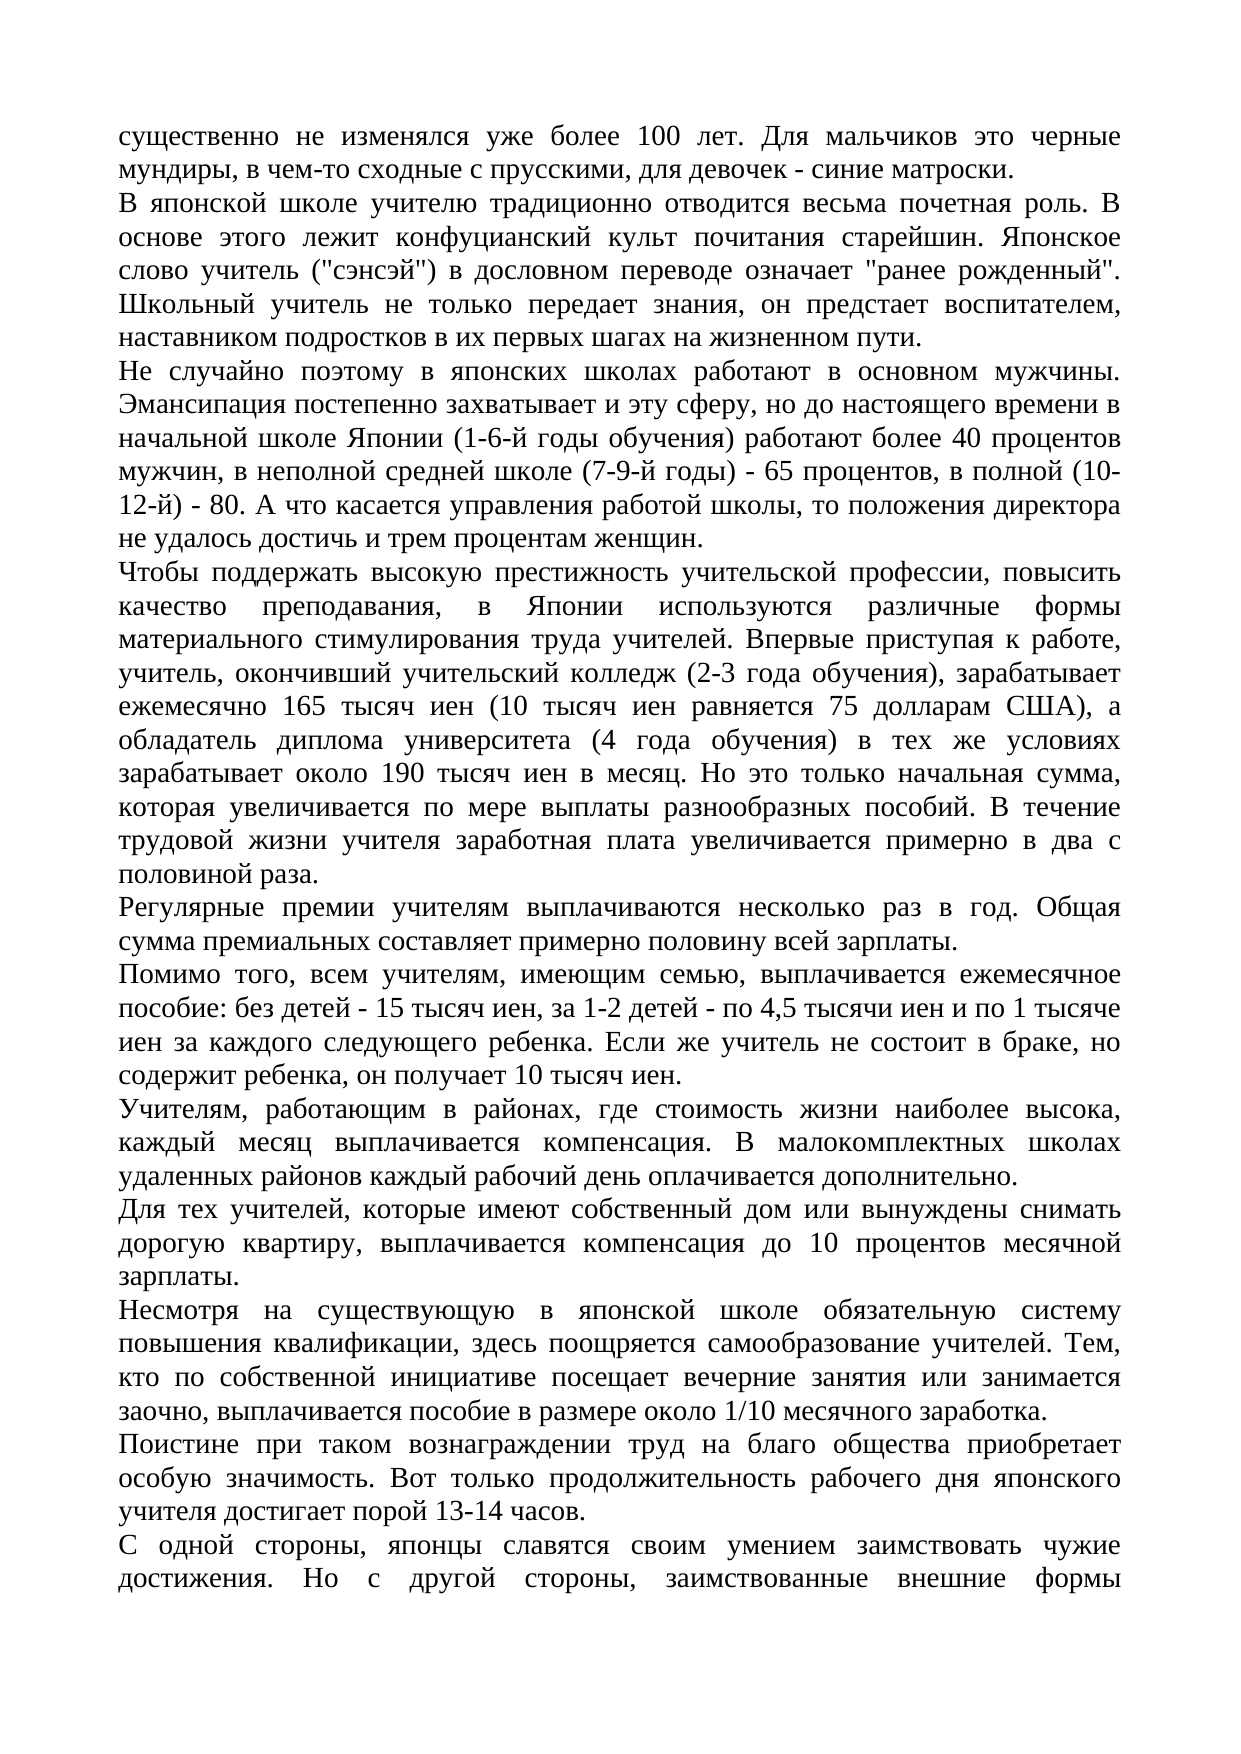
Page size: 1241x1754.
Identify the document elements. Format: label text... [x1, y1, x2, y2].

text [118, 118, 1122, 185]
text Чтобы поддержать высокую престижность учительской профессии, повысить качество преподавания, в Японии используются различные формы материального стимулирования труда учителей. Впервые приступая к работе, учитель, окончивший учительский колледж (2-3 года обучения), зарабатывает ежемесячно 165 тысяч иен (10 тысяч иен равняется 75 долларам США), а обладатель диплома университета (4 года обучения) в тех же условиях зарабатывает около 190 тысяч иен в месяц. Но это только начальная сумма, которая увеличивается по мере выплаты разнообразных пособий. В течение трудовой жизни учителя заработная плата увеличивается примерно в два с половиной раза. [118, 554, 1122, 889]
text Не случайно поэтому в японских школах работают в основном мужчины. Эмансипация постепенно захватывает и эту сферу, но до настоящего времени в начальной школе Японии (1-6-й годы обучения) работают более 40 процентов мужчин, в неполной средней школе (7-9-й годы) - 65 процентов, в полной (10-12-й) - 80. А что касается управления работой школы, то положения директора не удалось достичь и трем процентам женщин. [118, 353, 1122, 554]
text Учителям, работающим в районах, где стоимость жизни наиболее высока, каждый месяц выплачивается компенсация. В малокомплектных школах удаленных районов каждый рабочий день оплачивается дополнительно. [118, 1091, 1122, 1191]
text Помимо того, всем учителям, имеющим семью, выплачивается ежемесячное пособие: без детей - 15 тысяч иен, за 1-2 детей - по 4,5 тысячи иен и по 1 тысяче иен за каждого следующего ребенка. Если же учитель не состоит в браке, но содержит ребенка, он получает 10 тысяч иен. [118, 957, 1122, 1091]
text Регулярные премии учителям выплачиваются несколько раз в год. Общая сумма премиальных составляет примерно половину всей зарплаты. [118, 889, 1122, 957]
text В японской школе учителю традиционно отводится весьма почетная роль. В основе этого лежит конфуцианский культ почитания старейшин. Японское слово учитель ("сэнсэй") в дословном переводе означает "ранее рожденный". Школьный учитель не только передает знания, он предстает воспитателем, наставником подростков в их первых шагах на жизненном пути. [118, 185, 1122, 353]
text Поистине при таком вознаграждении труд на благо общества приобретает особую значимость. Вот только продолжительность рабочего дня японского учителя достигает порой 13-14 часов. [118, 1426, 1122, 1527]
text Несмотря на существующую в японской школе обязательную систему повышения квалификации, здесь поощряется самообразование учителей. Тем, кто по собственной инициативе посещает вечерние занятия или занимается заочно, выплачивается пособие в размере около 1/10 месячного заработка. [118, 1292, 1122, 1426]
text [118, 1527, 1122, 1594]
text Для тех учителей, которые имеют собственный дом или вынуждены снимать дорогую квартиру, выплачивается компенсация до 10 процентов месячной зарплаты. [118, 1191, 1122, 1292]
